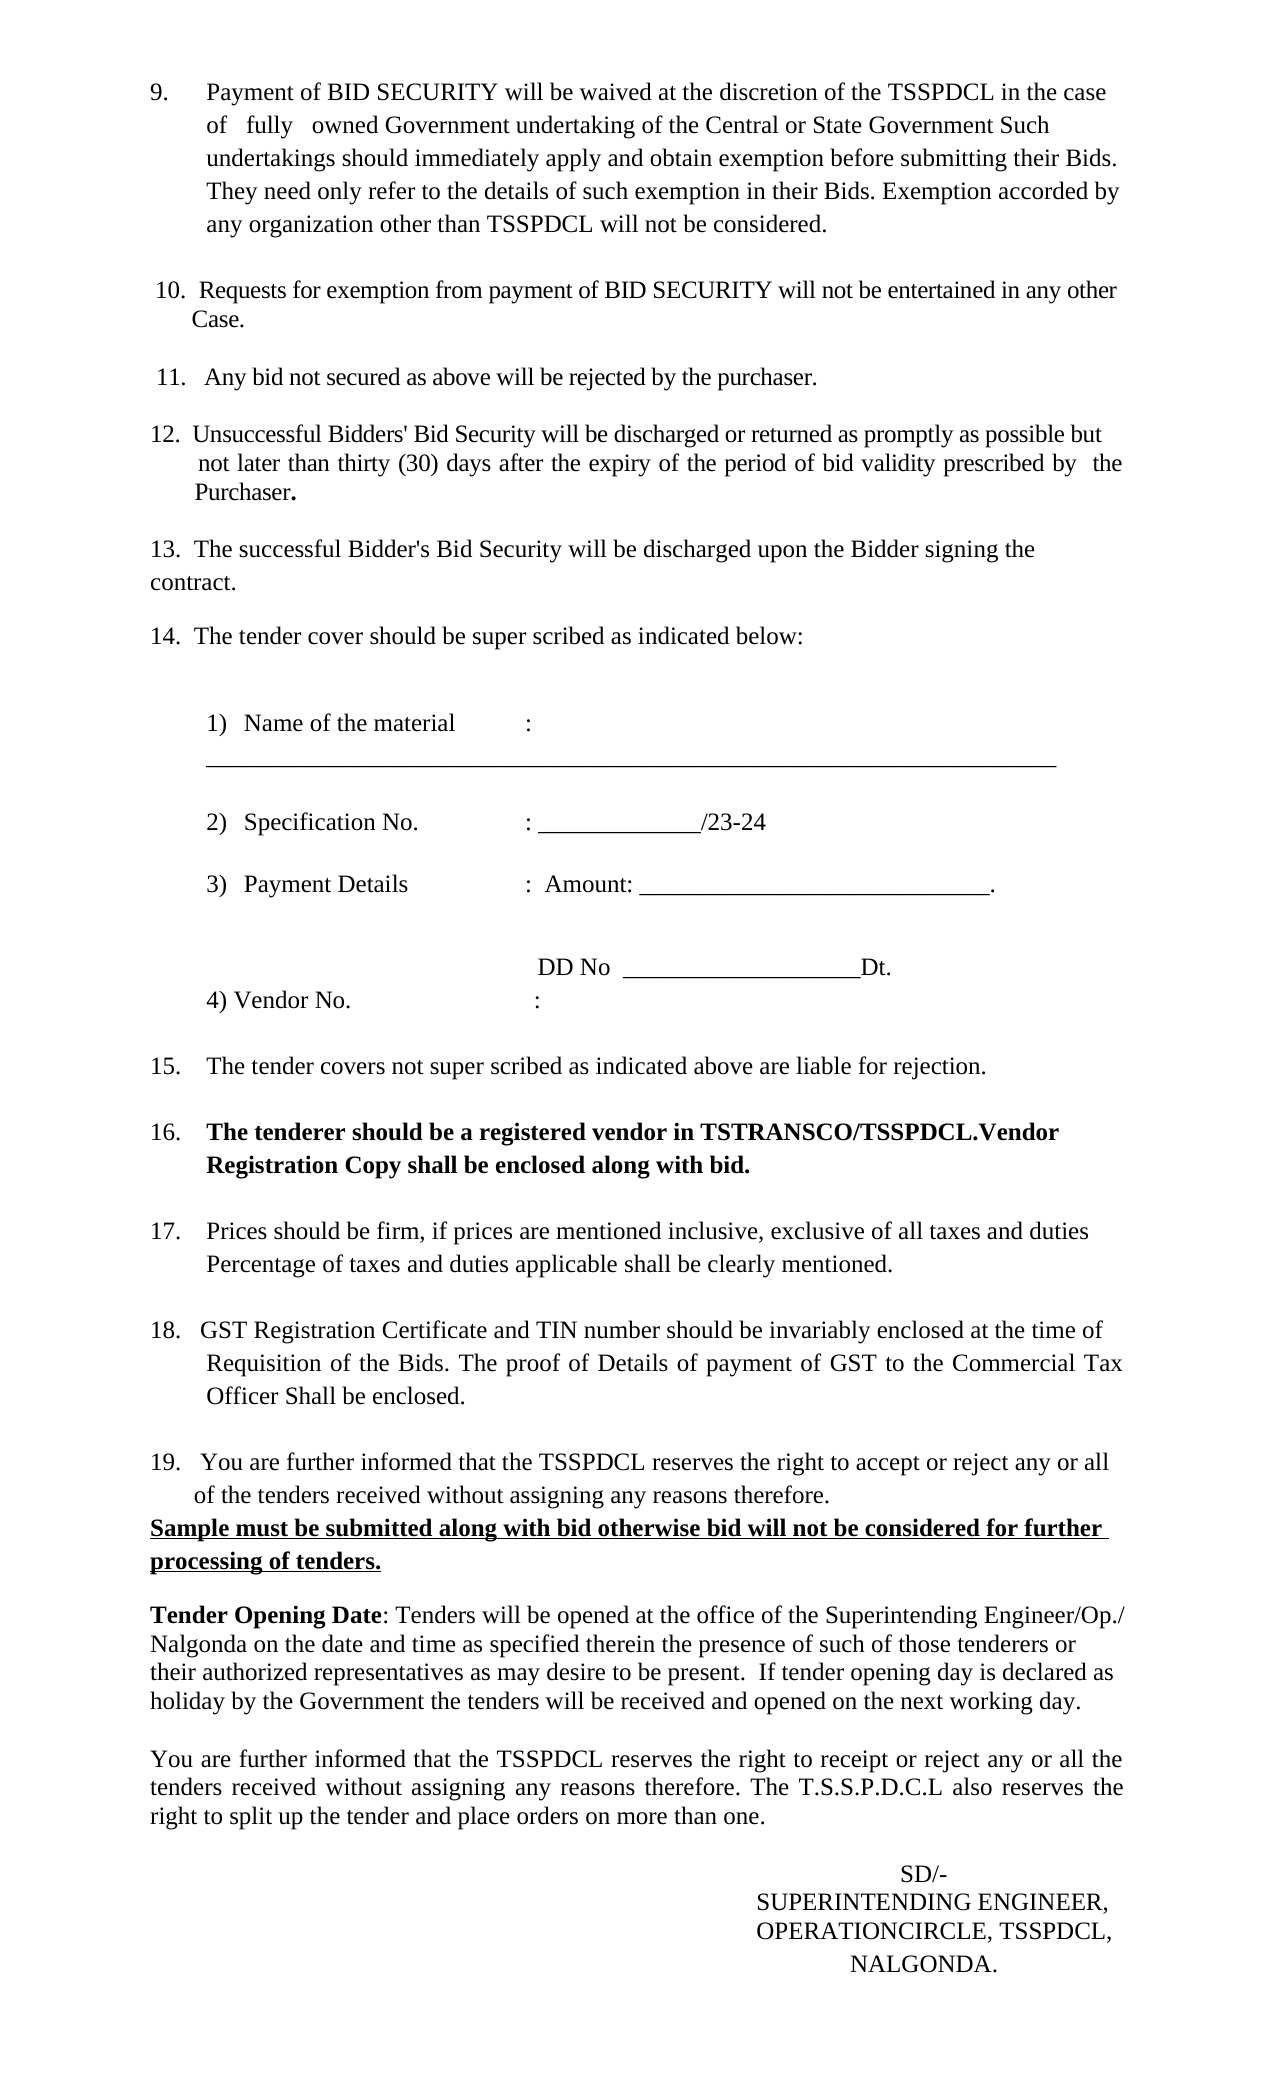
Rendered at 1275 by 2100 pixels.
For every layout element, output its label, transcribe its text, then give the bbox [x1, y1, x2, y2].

text 4) Vendor No. : [206, 985, 1125, 1013]
text 14. The tender cover should be super scribed as indicated below: [150, 621, 1125, 650]
text You are further informed that the TSSPDCL reserves the right to receipt or reject any or all the tenders received without assigning any reasons therefore. The T.S.S.P.D.C.L also reserves the right to split up the tender and place orders on more than one. [150, 1744, 1125, 1830]
text 9. Payment of BID SECURITY will be waived at the discretion of the TSSPDCL in the case of fully owned Government undertaking of the Central or State Government Such undertakings should immediately apply and obtain exemption before submitting their Bids. They need only refer to the details of such exemption in their Bids. Exemption accorded by any organization other than TSSPDCL will not be considered. [150, 77, 1125, 238]
text NALGONDA. [825, 1949, 1125, 1978]
text 18. GST Registration Certificate and TIN number should be invariably enclosed at the time of [150, 1315, 1125, 1344]
text 17. Prices should be firm, if prices are mentioned inclusive, exclusive of all taxes and duties [150, 1216, 1125, 1244]
text Case. [150, 304, 1125, 333]
list Specification No. : _____________/23-24 [206, 807, 1125, 836]
list Name of the material : ____________________________________________________________________ [206, 708, 1125, 770]
text 15. The tender covers not super scribed as indicated above are liable for rejection. [150, 1051, 1125, 1079]
text SD/- [150, 1859, 1125, 1887]
text 12. Unsuccessful Bidders' Bid Security will be discharged or returned as promptly as possible but [150, 419, 1125, 448]
text 11. Any bid not secured as above will be rejected by the purchaser. [150, 362, 1125, 391]
text Sample must be submitted along with bid otherwise bid will not be considered for further processing of tenders. [150, 1513, 1125, 1575]
text DD No ___________________Dt. [206, 952, 1125, 980]
text Percentage of taxes and duties applicable shall be clearly mentioned. [150, 1249, 1125, 1278]
text OPERATIONCIRCLE, TSSPDCL, [150, 1916, 1125, 1945]
text not later than thirty (30) days after the expiry of the period of bid validity prescribed by the Purchaser. [150, 448, 1125, 506]
text Requisition of the Bids. The proof of Details of payment of GST to the Commercial Tax Officer Shall be enclosed. [206, 1348, 1125, 1410]
text 16. The tenderer should be a registered vendor in TSTRANSCO/TSSPDCL.Vendor Registration Copy shall be enclosed along with bid. [150, 1117, 1125, 1178]
text of the tenders received without assigning any reasons therefore. [150, 1480, 1125, 1509]
list Payment Details : Amount: ____________________________. [206, 869, 1125, 898]
text SUPERINTENDING ENGINEER, [675, 1887, 1125, 1916]
text Tender Opening Date: Tenders will be opened at the office of the Superintending Engineer/Op./ Nalgonda on the date and time as specified therein the presence of such of those tenderers or their authorized representatives as may desire to be present. If tender opening day is declared as holiday by the Government the tenders will be received and opened on the next working day. [150, 1600, 1125, 1715]
text 19. You are further informed that the TSSPDCL reserves the right to accept or reject any or all [150, 1447, 1125, 1476]
text 13. The successful Bidder's Bid Security will be discharged upon the Bidder signing the contract. [150, 534, 1125, 596]
text 10. Requests for exemption from payment of BID SECURITY will not be entertained in any other [155, 276, 1125, 304]
